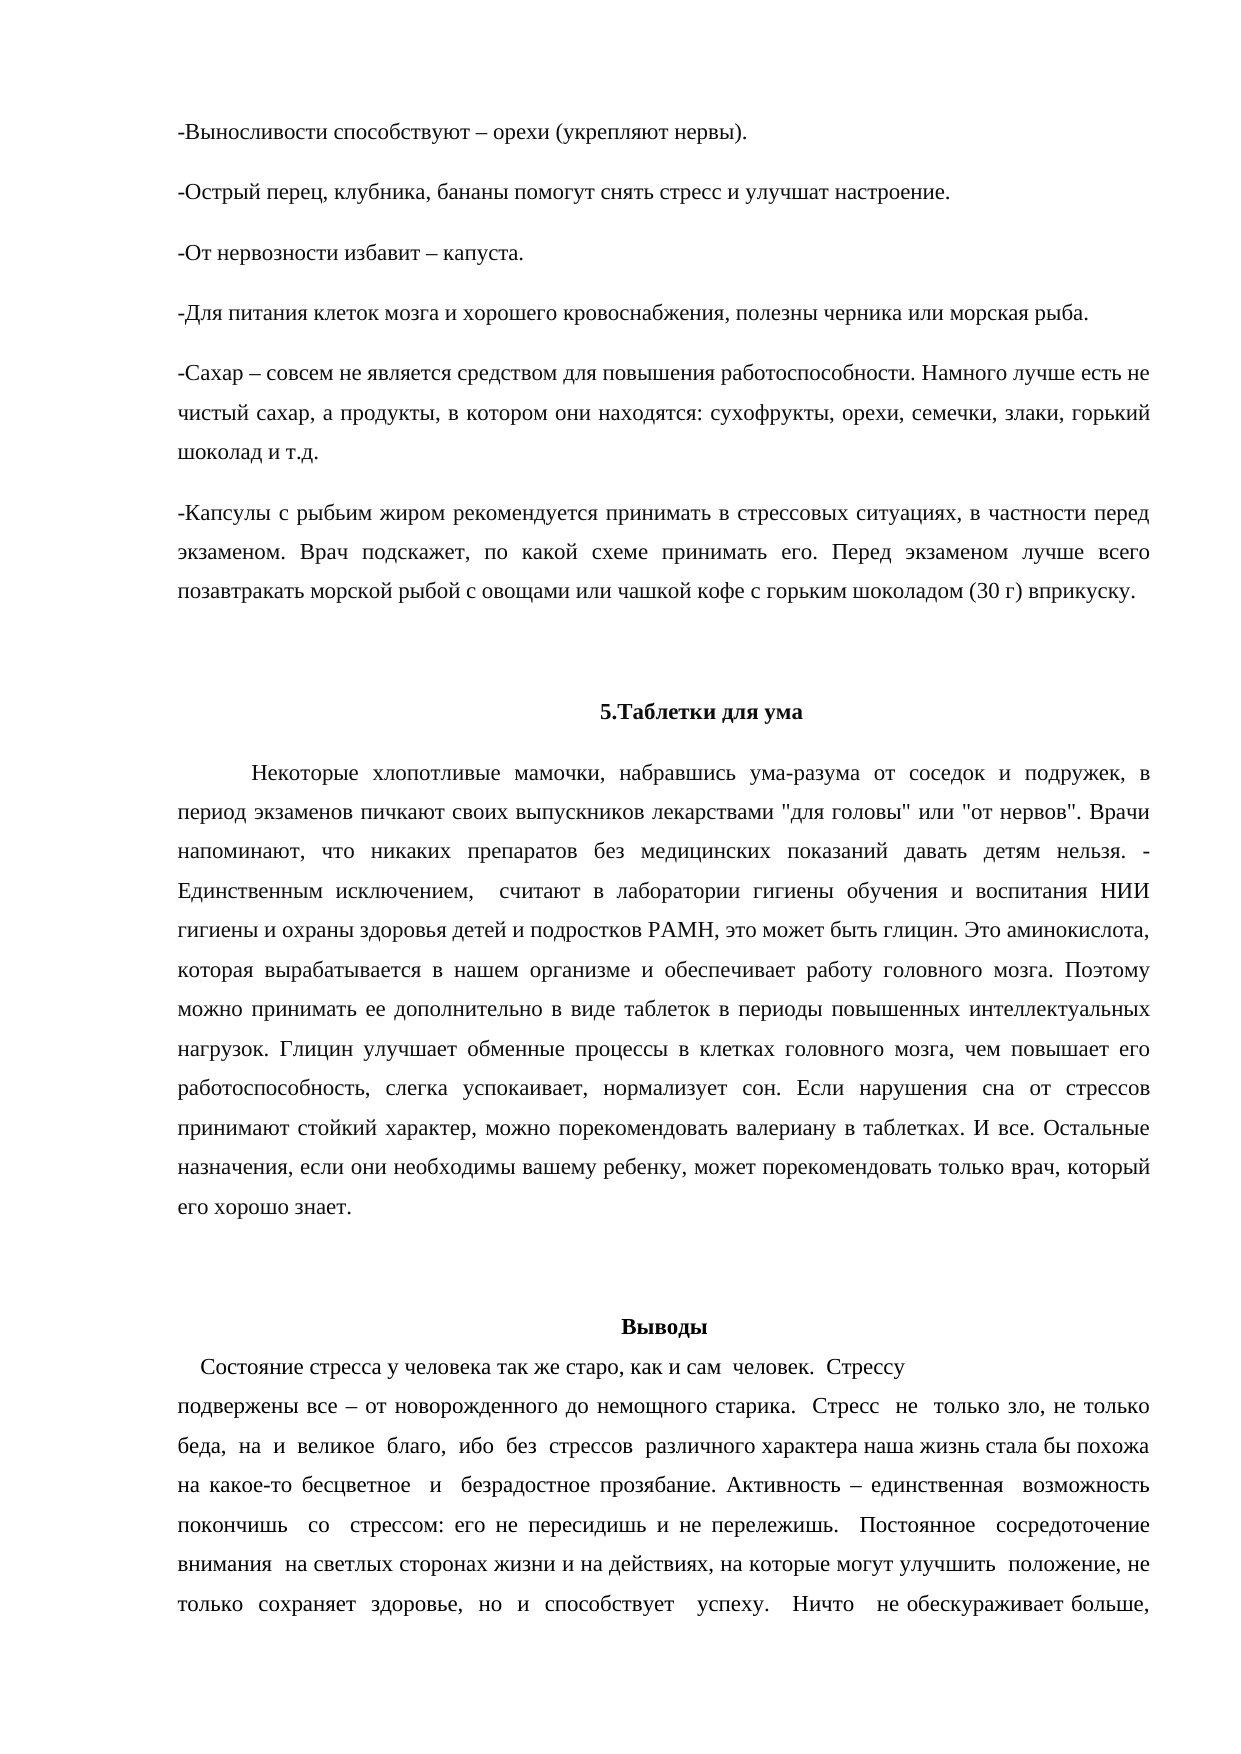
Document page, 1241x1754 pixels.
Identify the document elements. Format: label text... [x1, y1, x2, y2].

text -Капсулы с рыбьим жиром рекомендуется принимать в стрессовых ситуациях, в частности перед экзаменом. Врач подскажет, по какой схеме принимать его. Перед экзаменом лучше всего позавтракать морской рыбой с овощами или чашкой кофе с горьким шоколадом (30 г) вприкуску. [177, 499, 1152, 604]
text -Выносливости способствуют – орехи (укрепляют нервы). [177, 118, 1152, 144]
text Выводы [177, 1313, 1152, 1340]
text 5.Таблетки для ума [177, 698, 1152, 724]
text -Для питания клеток мозга и хорошего кровоснабжения, полезны черника или морская рыба. [177, 299, 1152, 325]
text Некоторые хлопотливые мамочки, набравшись ума-разума от соседок и подружек, в период экзаменов пичкают своих выпускников лекарствами "для головы" или "от нервов". Врачи напоминают, что никаких препаратов без медицинских показаний давать детям нельзя. - Единственным исключением, считают в лаборатории гигиены обучения и воспитания НИИ гигиены и охраны здоровья детей и подростков РАМН, это может быть глицин. Это аминокислота, которая вырабатывается в нашем организме и обеспечивает работу головного мозга. Поэтому можно принимать ее дополнительно в виде таблеток в периоды повышенных интеллектуальных нагрузок. Глицин улучшает обменные процессы в клетках головного мозга, чем повышает его работоспособность, слегка успокаивает, нормализует сон. Если нарушения сна от стрессов принимают стойкий характер, можно порекомендовать валериану в таблетках. И все. Остальные назначения, если они необходимы вашему ребенку, может порекомендовать только врач, который его хорошо знает. [177, 758, 1152, 1219]
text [177, 1392, 1152, 1616]
text -Острый перец, клубника, бананы помогут снять стресс и улучшат настроение. [177, 178, 1152, 205]
text Состояние стресса у человека так же старо, как и сам человек. Стрессу [177, 1353, 1152, 1379]
text -Сахар – совсем не является средством для повышения работоспособности. Намного лучше есть не чистый сахар, а продукты, в котором они находятся: сухофрукты, орехи, семечки, злаки, горький шоколад и т.д. [177, 359, 1152, 465]
text -От нервозности избавит – капуста. [177, 239, 1152, 265]
